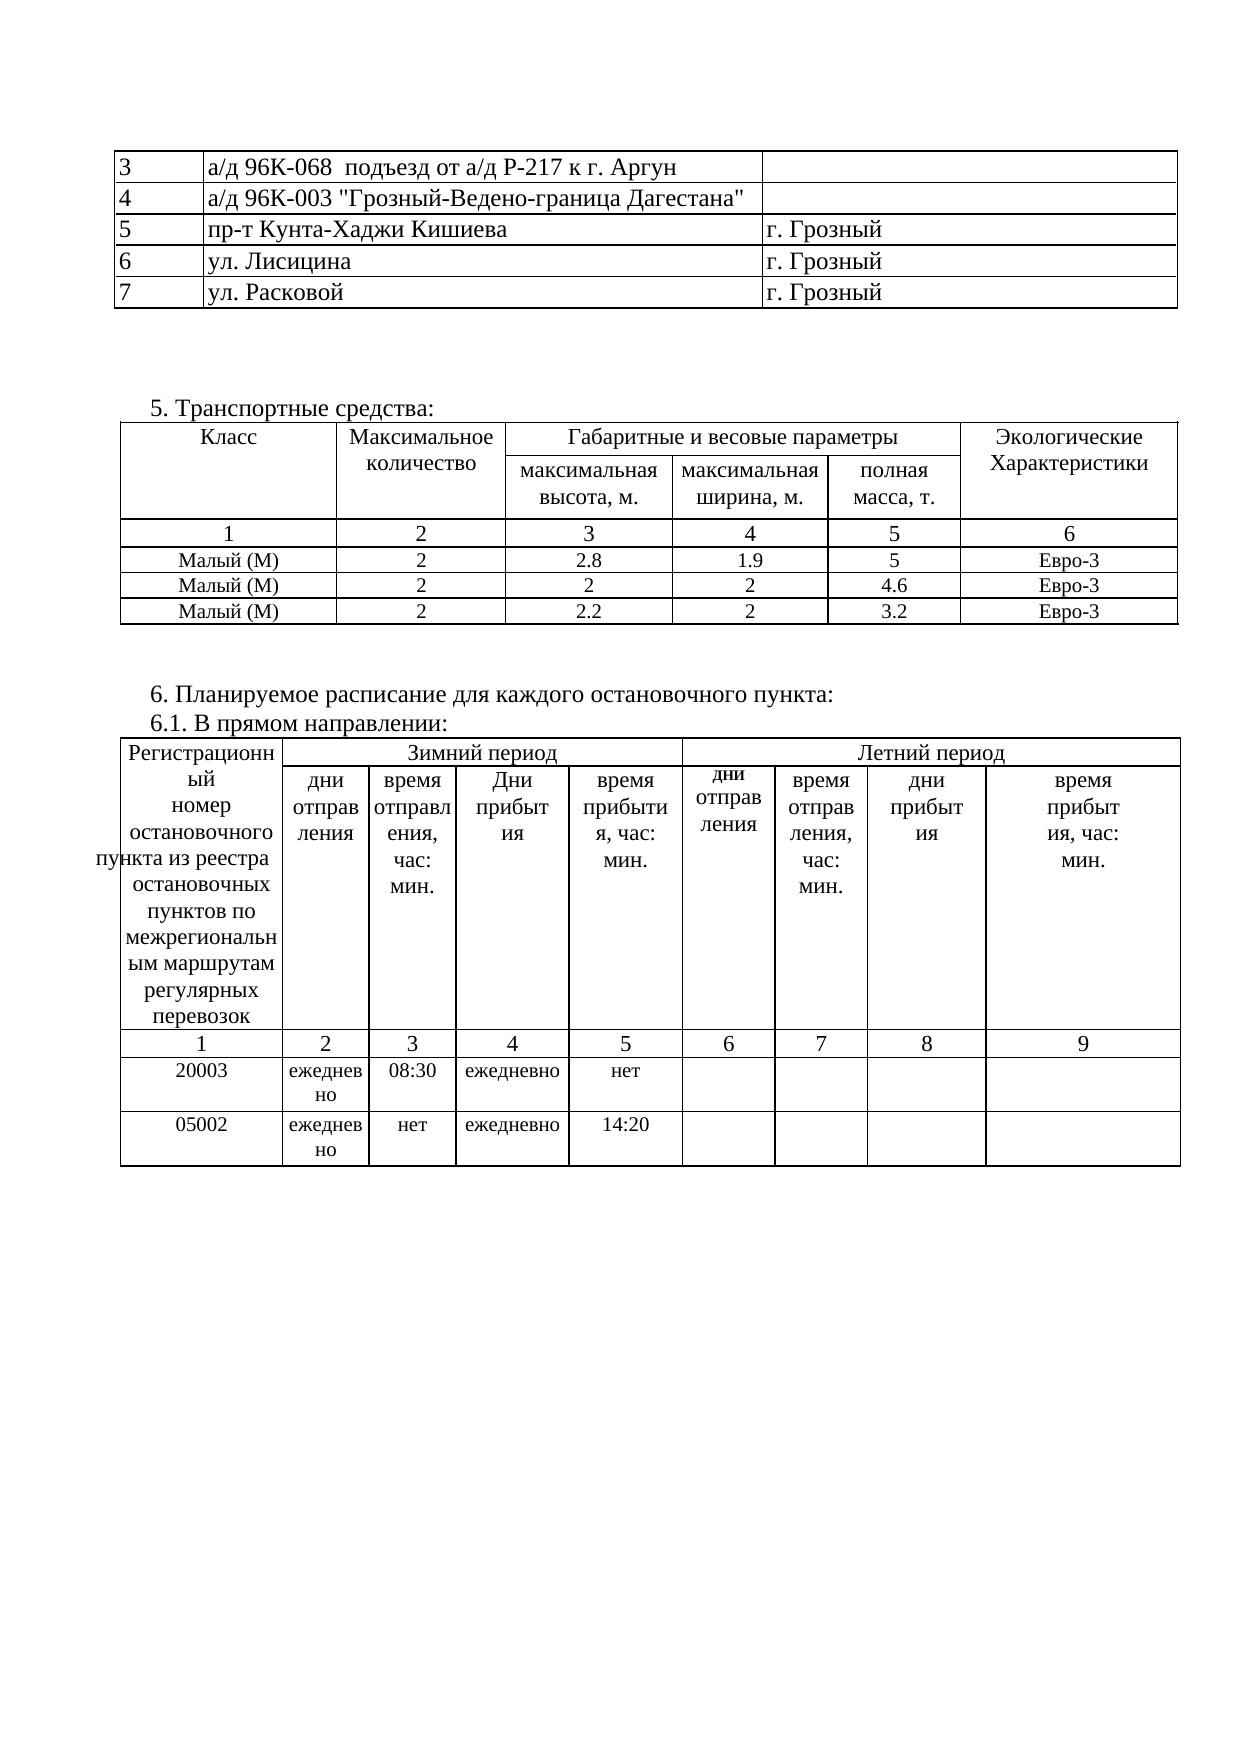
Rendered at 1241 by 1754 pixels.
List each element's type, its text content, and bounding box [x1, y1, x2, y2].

table_cell ежедневно [457, 1058, 568, 1111]
table_cell максимальная высота, м. [506, 456, 672, 518]
table_cell г. Грозный [763, 213, 1177, 244]
table_cell 7 [776, 1030, 867, 1056]
table_cell 1 [121, 520, 336, 546]
table_cell [868, 1058, 985, 1111]
table_cell 2 [673, 573, 827, 597]
table_cell а/д 96К-068 подъезд от а/д Р-217 к г. Аргун [204, 152, 762, 181]
table_cell 5 [570, 1030, 682, 1056]
table_cell г. Грозный [763, 276, 1177, 307]
table_cell [776, 1058, 867, 1111]
table_cell ул. Расковой [204, 277, 762, 307]
table_cell 2.2 [506, 599, 672, 623]
table_cell полная масса, т. [829, 456, 960, 518]
table_cell дни прибыт ия [868, 767, 985, 1028]
table_cell [987, 1058, 1180, 1111]
table_cell Малый (М) [121, 548, 336, 572]
table_cell [763, 152, 1177, 181]
text 5. Транспортные средства: [150, 393, 1090, 421]
table_cell время прибыт ия, час: мин. [987, 767, 1180, 1028]
table_cell 6 [115, 245, 203, 276]
table_cell нет [370, 1112, 455, 1165]
table_cell 2 [283, 1030, 368, 1056]
table_cell [987, 1112, 1180, 1165]
table_cell 7 [115, 277, 203, 307]
table_cell время отправл ения, час: мин. [370, 767, 455, 1028]
table_cell 6 [961, 520, 1177, 546]
table_cell г. Грозный [763, 244, 1177, 276]
table_header Летний период [683, 739, 1180, 765]
table_cell Малый (М) [121, 599, 336, 623]
table_cell 9 [987, 1030, 1180, 1056]
table_cell 2.8 [506, 548, 672, 572]
table_cell [868, 1112, 985, 1165]
table_cell Дни прибыт ия [457, 767, 568, 1028]
table_cell ежедневно [283, 1058, 368, 1111]
table_cell 05002 [121, 1112, 282, 1165]
table_cell [776, 1112, 867, 1165]
table_cell 4 [457, 1030, 568, 1056]
table_cell ежедневно [457, 1112, 568, 1165]
table_cell 3 [506, 520, 672, 546]
table_cell время прибыти я, час: мин. [570, 767, 682, 1028]
table_cell пр-т Кунта-Хаджи Кишиева [204, 215, 762, 244]
table_cell 3 [370, 1030, 455, 1056]
table_cell 4.6 [829, 573, 960, 597]
table_cell Евро-3 [961, 599, 1177, 623]
table_cell 4 [115, 183, 203, 213]
table_cell 1.9 [673, 548, 827, 572]
table_cell 5 [115, 214, 203, 244]
table_cell 3.2 [829, 599, 960, 623]
table_cell дни отправ ления [283, 767, 368, 1028]
table_cell максимальная ширина, м. [673, 456, 827, 518]
table_cell 2 [337, 573, 505, 597]
text 6. Планируемое расписание для каждого остановочного пункта: [150, 679, 1090, 708]
table_header Максимальное количество [337, 423, 505, 518]
table_cell 3 [115, 152, 203, 181]
table_cell 5 [829, 548, 960, 572]
table_header Экологические Характеристики [961, 423, 1177, 518]
table_cell 4 [673, 520, 827, 546]
table_cell 6 [683, 1030, 774, 1056]
table_cell Евро-3 [961, 573, 1177, 597]
table_cell 2 [337, 599, 505, 623]
table_cell время отправ ления, час: мин. [776, 767, 867, 1028]
table_cell нет [570, 1058, 682, 1111]
table_cell 8 [868, 1030, 985, 1056]
table_cell Малый (М) [121, 573, 336, 597]
table_cell ежедневно [283, 1112, 368, 1165]
table_cell 14:20 [570, 1112, 682, 1165]
table_cell 2 [506, 573, 672, 597]
table_cell [683, 1058, 774, 1111]
table_cell ДНИ отправ ления [683, 767, 774, 1028]
table_cell а/д 96К-003 "Грозный-Ведено-граница Дагестана" [204, 183, 762, 213]
table_cell Евро-3 [961, 548, 1177, 572]
table_cell 20003 [121, 1058, 282, 1111]
table_header Габаритные и весовые параметры [506, 423, 960, 455]
table_cell 08:30 [370, 1058, 455, 1111]
table_cell 2 [337, 548, 505, 572]
table_cell [763, 181, 1177, 213]
table_cell 2 [673, 599, 827, 623]
table_cell 2 [337, 520, 505, 546]
table_cell 1 [121, 1030, 282, 1056]
table_cell 5 [829, 520, 960, 546]
table_header Зимний период [283, 739, 682, 765]
table_header Регистрационный номер остановочного пункта из реестра остановочных пунктов по межрегиональным маршрутам регулярных перевозок [121, 739, 282, 1028]
table_header Класс [121, 423, 336, 518]
table_cell [683, 1112, 774, 1165]
text 6.1. В прямом направлении: [150, 708, 1090, 737]
table_cell ул. Лисицина [204, 246, 762, 276]
